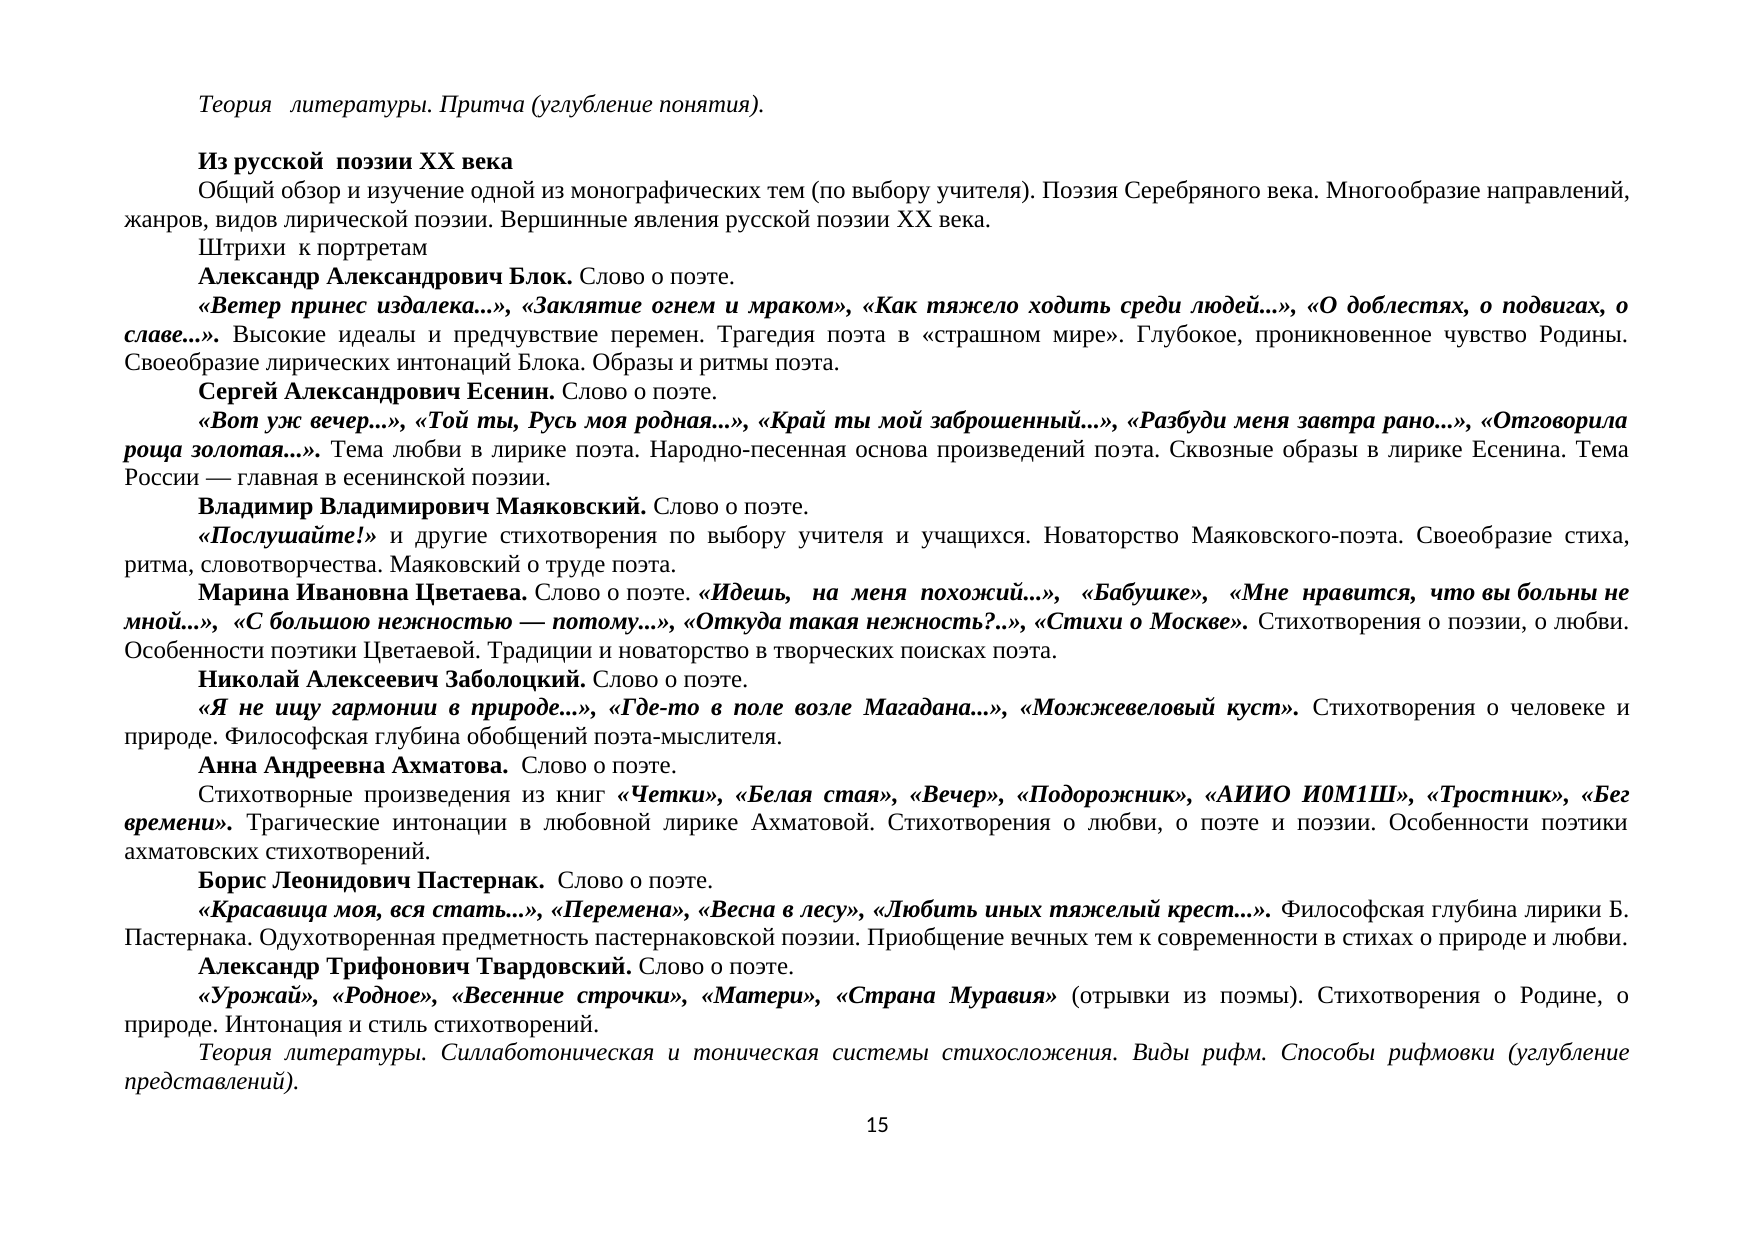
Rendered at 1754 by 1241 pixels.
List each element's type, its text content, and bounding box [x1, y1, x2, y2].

text Стихотворные произведения из книг «Четки», «Белая стая», «Вечер», «Подорожник», «АИИО И0М1Ш», «Тростник», «Бег времени». Трагические интонации в любовной лирике Ахматовой. Стихотворения о любви, о поэте и поэзии. Особенности поэтики ахматовских стихотворений. [124, 779, 1630, 865]
text Александр Александрович Блок. Слово о поэте. [124, 261, 1630, 290]
text «Красавица моя, вся стать...», «Перемена», «Весна в лесу», «Любить иных тяжелый крест...». Философская глубина лирики Б. Пастернака. Одухотворенная предметность пастернаковской поэзии. Приобщение вечных тем к современности в стихах о природе и любви. [124, 894, 1630, 951]
text Владимир Владимирович Маяковский. Слово о поэте. [124, 491, 1630, 520]
text Из русской поэзии XX века [124, 146, 1630, 175]
text Александр Трифонович Твардовский. Слово о поэте. [124, 951, 1630, 980]
text «Урожай», «Родное», «Весенние строчки», «Матери», «Страна Муравия» (отрывки из поэмы). Стихотворения о Родине, о природе. Интонация и стиль стихотворений. [124, 980, 1630, 1037]
text Марина Ивановна Цветаева. Слово о поэте. «Идешь, на меня похожий...», «Бабушке», «Мне нравится, что вы больны не мной...», «С большою нежностью — потому...», «Откуда такая нежность?..», «Стихи о Москве». Стихотворения о поэзии, о любви. Особенности поэтики Цветаевой. Традиции и новаторство в творческих поисках поэта. [124, 577, 1630, 664]
text Борис Леонидович Пастернак. Слово о поэте. [124, 865, 1630, 894]
text Анна Андреевна Ахматова. Слово о поэте. [124, 750, 1630, 779]
text Теория литературы. Притча (углубление понятия). [124, 89, 1630, 117]
text Общий обзор и изучение одной из монографических тем (по выбору учителя). Поэзия Серебряного века. Многообразие направлений, жанров, видов лирической поэзии. Вершинные явления русской поэзии XX века. [124, 175, 1630, 232]
text Теория литературы. Силлаботоническая и тоническая системы стихосложения. Виды рифм. Способы рифмовки (углубление представлений). [124, 1037, 1630, 1095]
text «Послушайте!» и другие стихотворения по выбору учителя и учащихся. Новаторство Маяковского-поэта. Своеобразие стиха, ритма, словотворчества. Маяковский о труде поэта. [124, 520, 1630, 577]
text Штрихи к портретам [124, 232, 1630, 261]
text Сергей Александрович Есенин. Слово о поэте. [124, 376, 1630, 405]
text «Вот уж вечер...», «Той ты, Русь моя родная...», «Край ты мой заброшенный...», «Разбуди меня завтра рано...», «Отговорила роща золотая...». Тема любви в лирике поэта. Народно-песенная основа произведений поэта. Сквозные образы в лирике Есенина. Тема России — главная в есенинской поэзии. [124, 405, 1630, 491]
text «Ветер принес издалека...», «Заклятие огнем и мраком», «Как тяжело ходить среди людей...», «О доблестях, о подвигах, о славе...». Высокие идеалы и предчувствие перемен. Трагедия поэта в «страшном мире». Глубокое, проникновенное чувство Родины. Своеобразие лирических интонаций Блока. Образы и ритмы поэта. [124, 290, 1630, 376]
text «Я не ищу гармонии в природе...», «Где-то в поле возле Магадана...», «Можжевеловый куст». Стихотворения о человеке и природе. Философская глубина обобщений поэта-мыслителя. [124, 692, 1630, 750]
text Николай Алексеевич Заболоцкий. Слово о поэте. [124, 664, 1630, 692]
